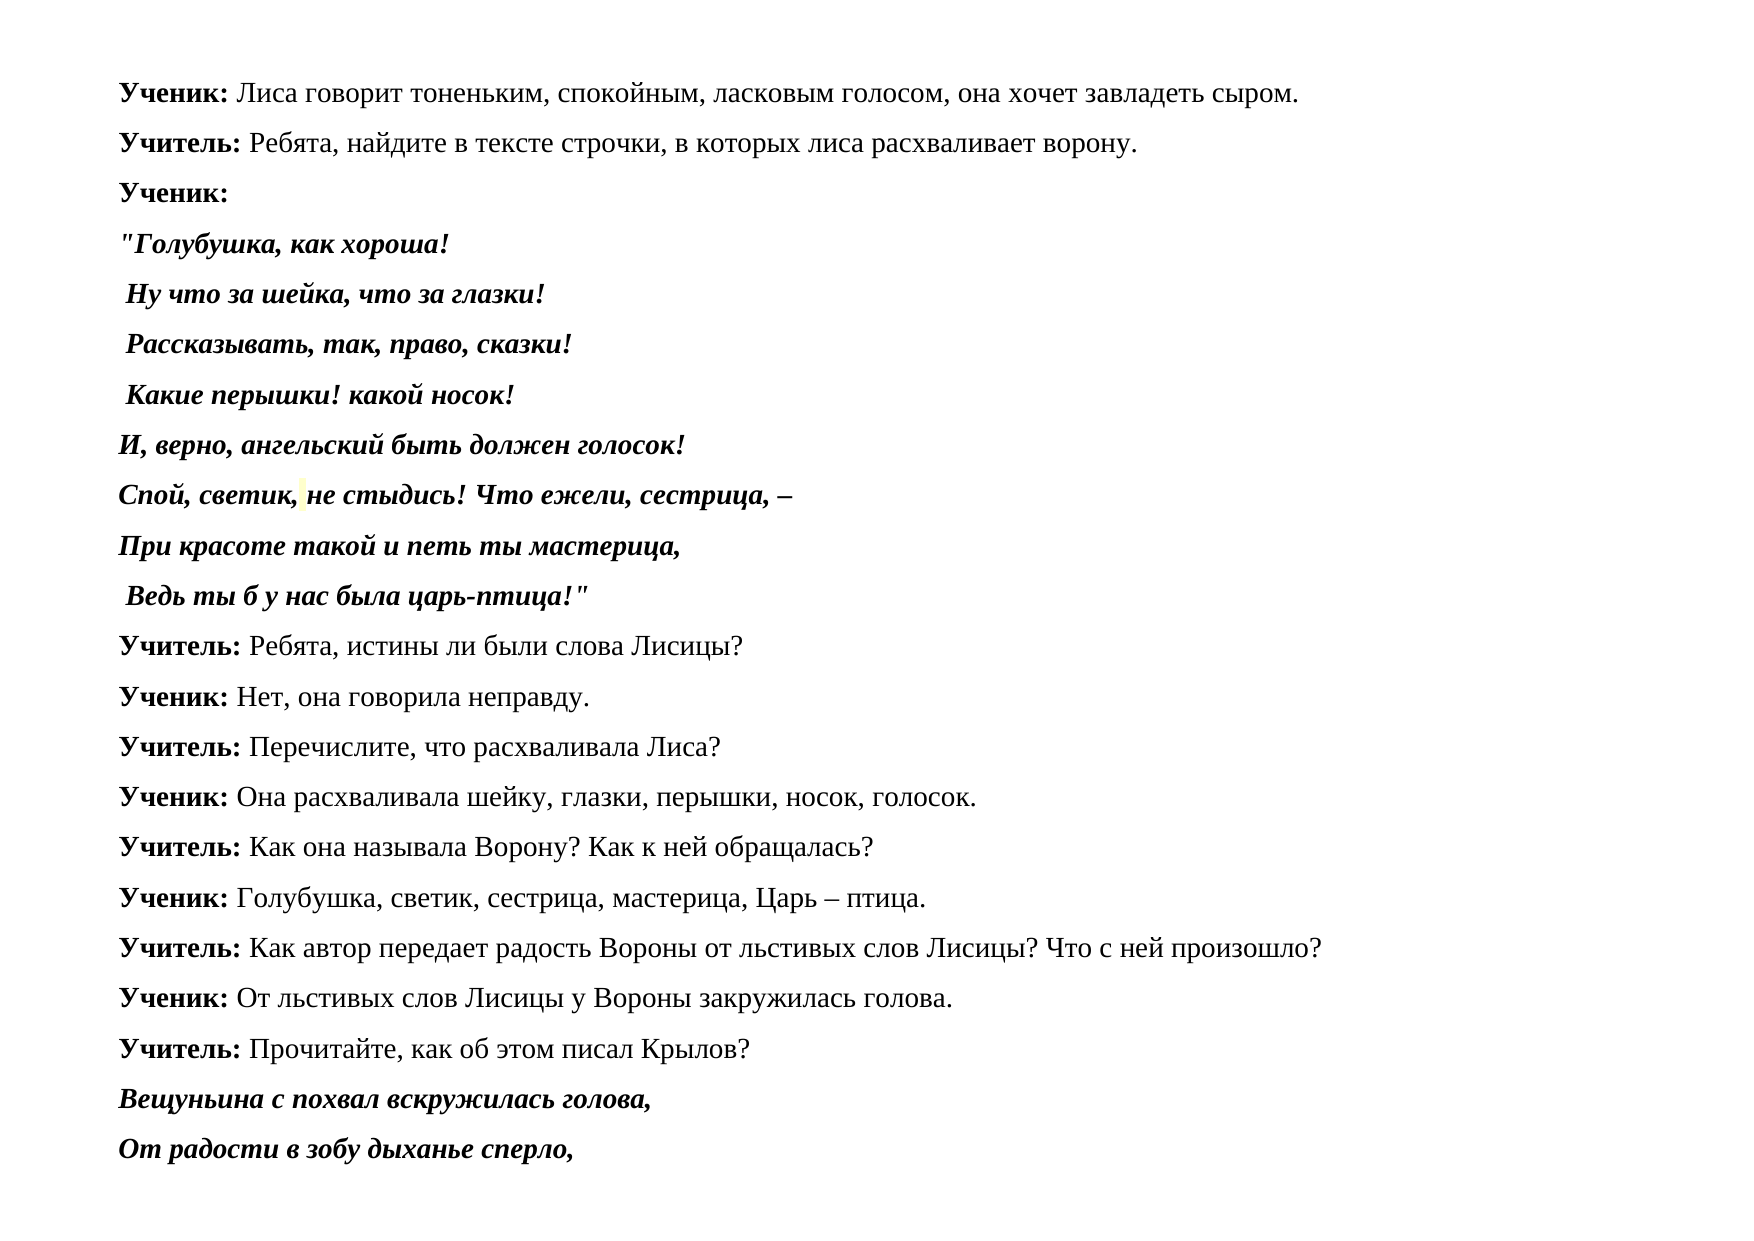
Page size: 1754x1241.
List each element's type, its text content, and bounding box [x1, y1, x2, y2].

text Учитель: Прочитайте, как об этом писал Крылов? [118, 1031, 1636, 1064]
text Учитель: Ребята, найдите в тексте строчки, в которых лиса расхваливает ворону. [118, 125, 1636, 159]
text Учитель: Как автор передает радость Вороны от льстивых слов Лисицы? Что с ней произошло? [118, 930, 1636, 964]
text Ученик: От льстивых слов Лисицы у Вороны закружилась голова. [118, 981, 1636, 1014]
text Учитель: Ребята, истины ли были слова Лисицы? [118, 628, 1636, 662]
text "Голубушка, как хороша! Ну что за шейка, что за глазки! Рассказывать, так, право, сказки! Какие перышки! какой носок! И, верно, ангельский быть должен голосок! Спой, светик, не стыдись! Что ежели, сестрица, – При красоте такой и петь ты мастерица, Ведь ты б у нас была царь-птица!" [118, 226, 1636, 612]
text Ученик: Лиса говорит тоненьким, спокойным, ласковым голосом, она хочет завладеть сыром. [118, 75, 1636, 108]
text Ученик: Она расхваливала шейку, глазки, перышки, носок, голосок. [118, 779, 1636, 813]
text Ученик: [118, 176, 1636, 209]
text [118, 1081, 1636, 1165]
text Учитель: Как она называла Ворону? Как к ней обращалась? [118, 829, 1636, 863]
text Учитель: Перечислите, что расхваливала Лиса? [118, 729, 1636, 762]
text Ученик: Голубушка, светик, сестрица, мастерица, Царь – птица. [118, 880, 1636, 913]
text Ученик: Нет, она говорила неправду. [118, 679, 1636, 712]
